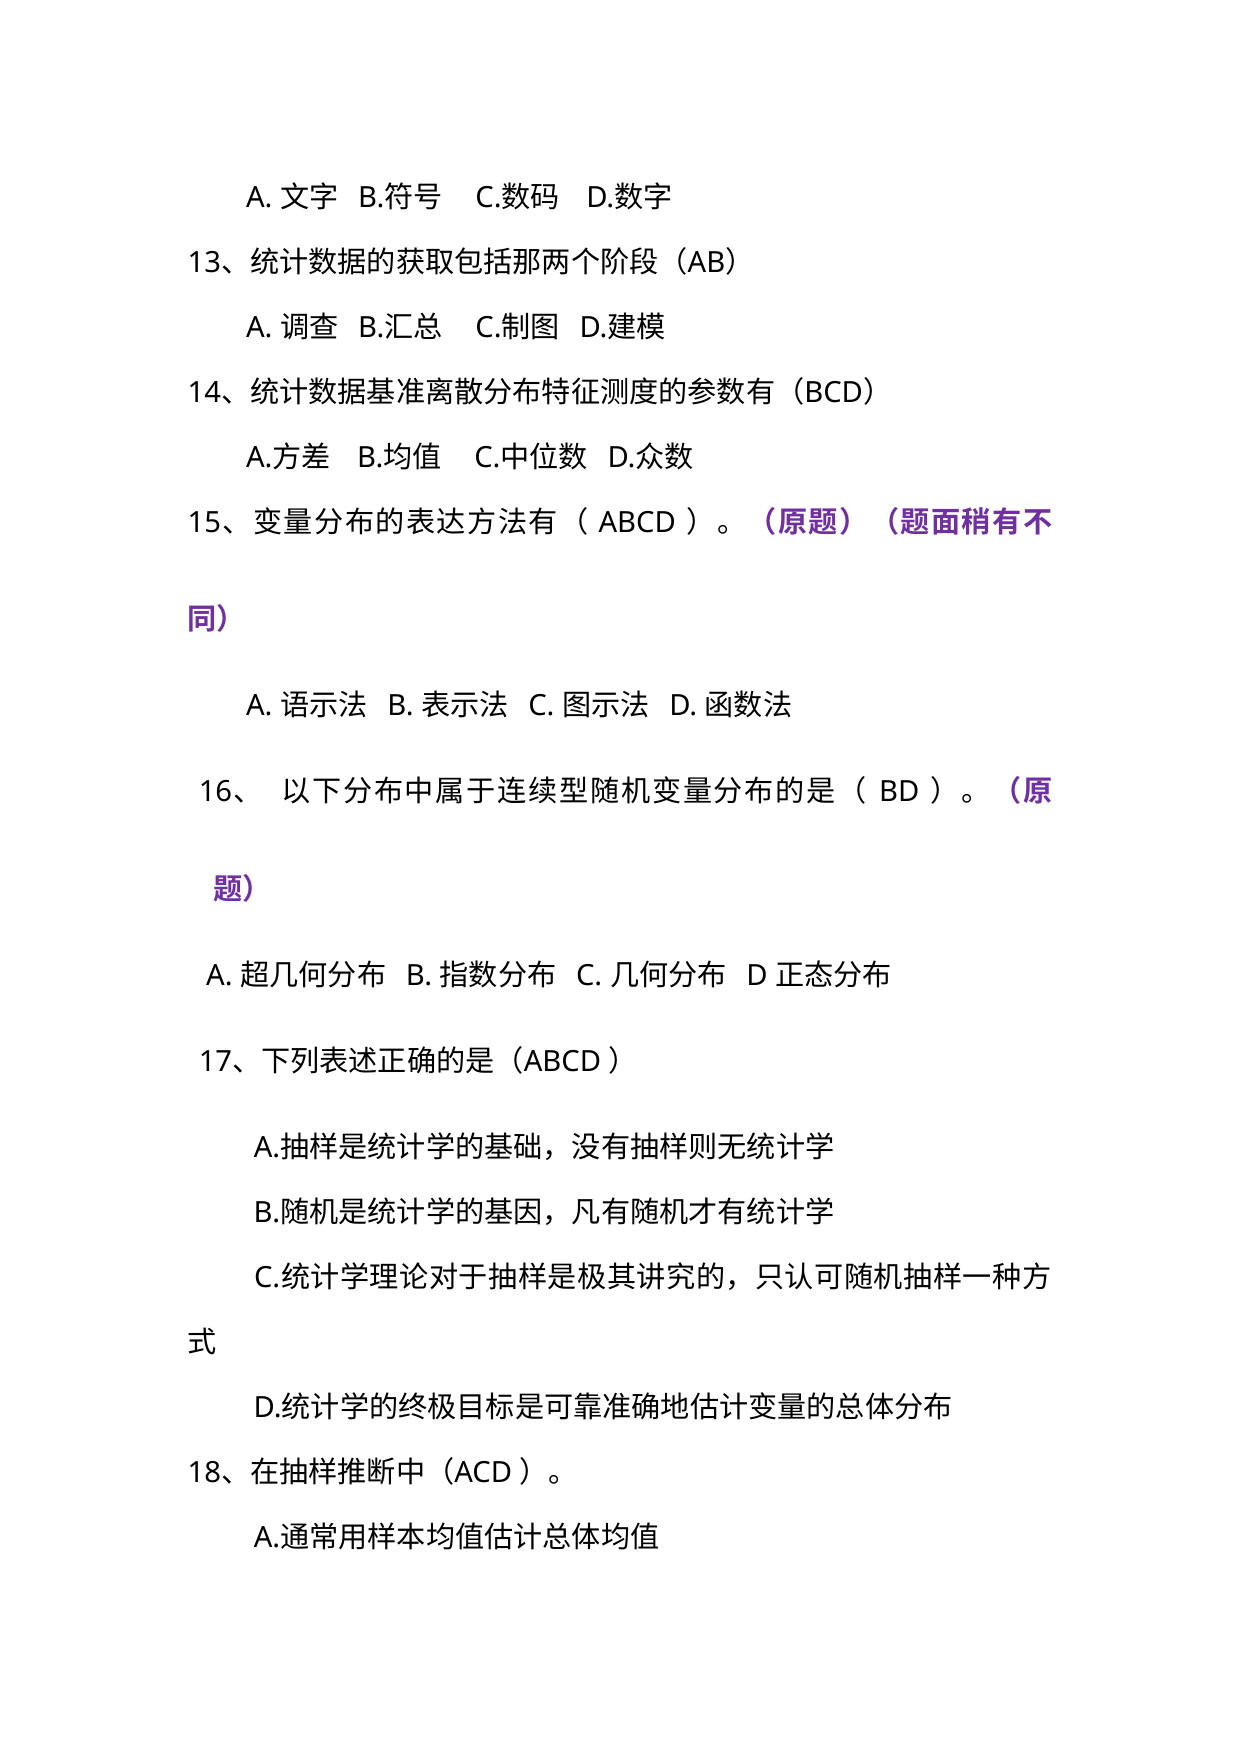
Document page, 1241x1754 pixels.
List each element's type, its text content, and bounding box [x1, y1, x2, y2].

list A.抽样是统计学的基础，没有抽样则无统计学 [187, 1113, 1053, 1178]
list A.通常用样本均值估计总体均值 [187, 1503, 1053, 1568]
list D.统计学的终极目标是可靠准确地估计变量的总体分布 [187, 1373, 1053, 1438]
list A. 文字 B.符号 C.数码 D.数字 [187, 162, 1053, 227]
list 18、在抽样推断中（ACD ）。 [187, 1438, 1053, 1503]
list B.随机是统计学的基因，凡有随机才有统计学 [187, 1178, 1053, 1243]
list 13、统计数据的获取包括那两个阶段（AB） [187, 227, 1053, 292]
text A. 超几何分布 B. 指数分布 C. 几何分布 D 正态分布 [198, 940, 1053, 1005]
list A. 调查 B.汇总 C.制图 D.建模 [187, 292, 1053, 357]
list 14、统计数据基准离散分布特征测度的参数有（BCD） [187, 357, 1053, 422]
text 17、下列表述正确的是（ABCD ） [198, 1027, 1053, 1092]
list C.统计学理论对于抽样是极其讲究的，只认可随机抽样一种方式 [187, 1243, 1053, 1373]
text 16、 以下分布中属于连续型随机变量分布的是（ BD ）。（原题） [198, 757, 1053, 919]
list A.方差 B.均值 C.中位数 D.众数 [187, 422, 1053, 487]
text 15、变量分布的表达方法有（ ABCD ）。（原题）（题面稍有不同） [187, 487, 1053, 649]
text A. 语示法 B. 表示法 C. 图示法 D. 函数法 [187, 671, 1053, 736]
